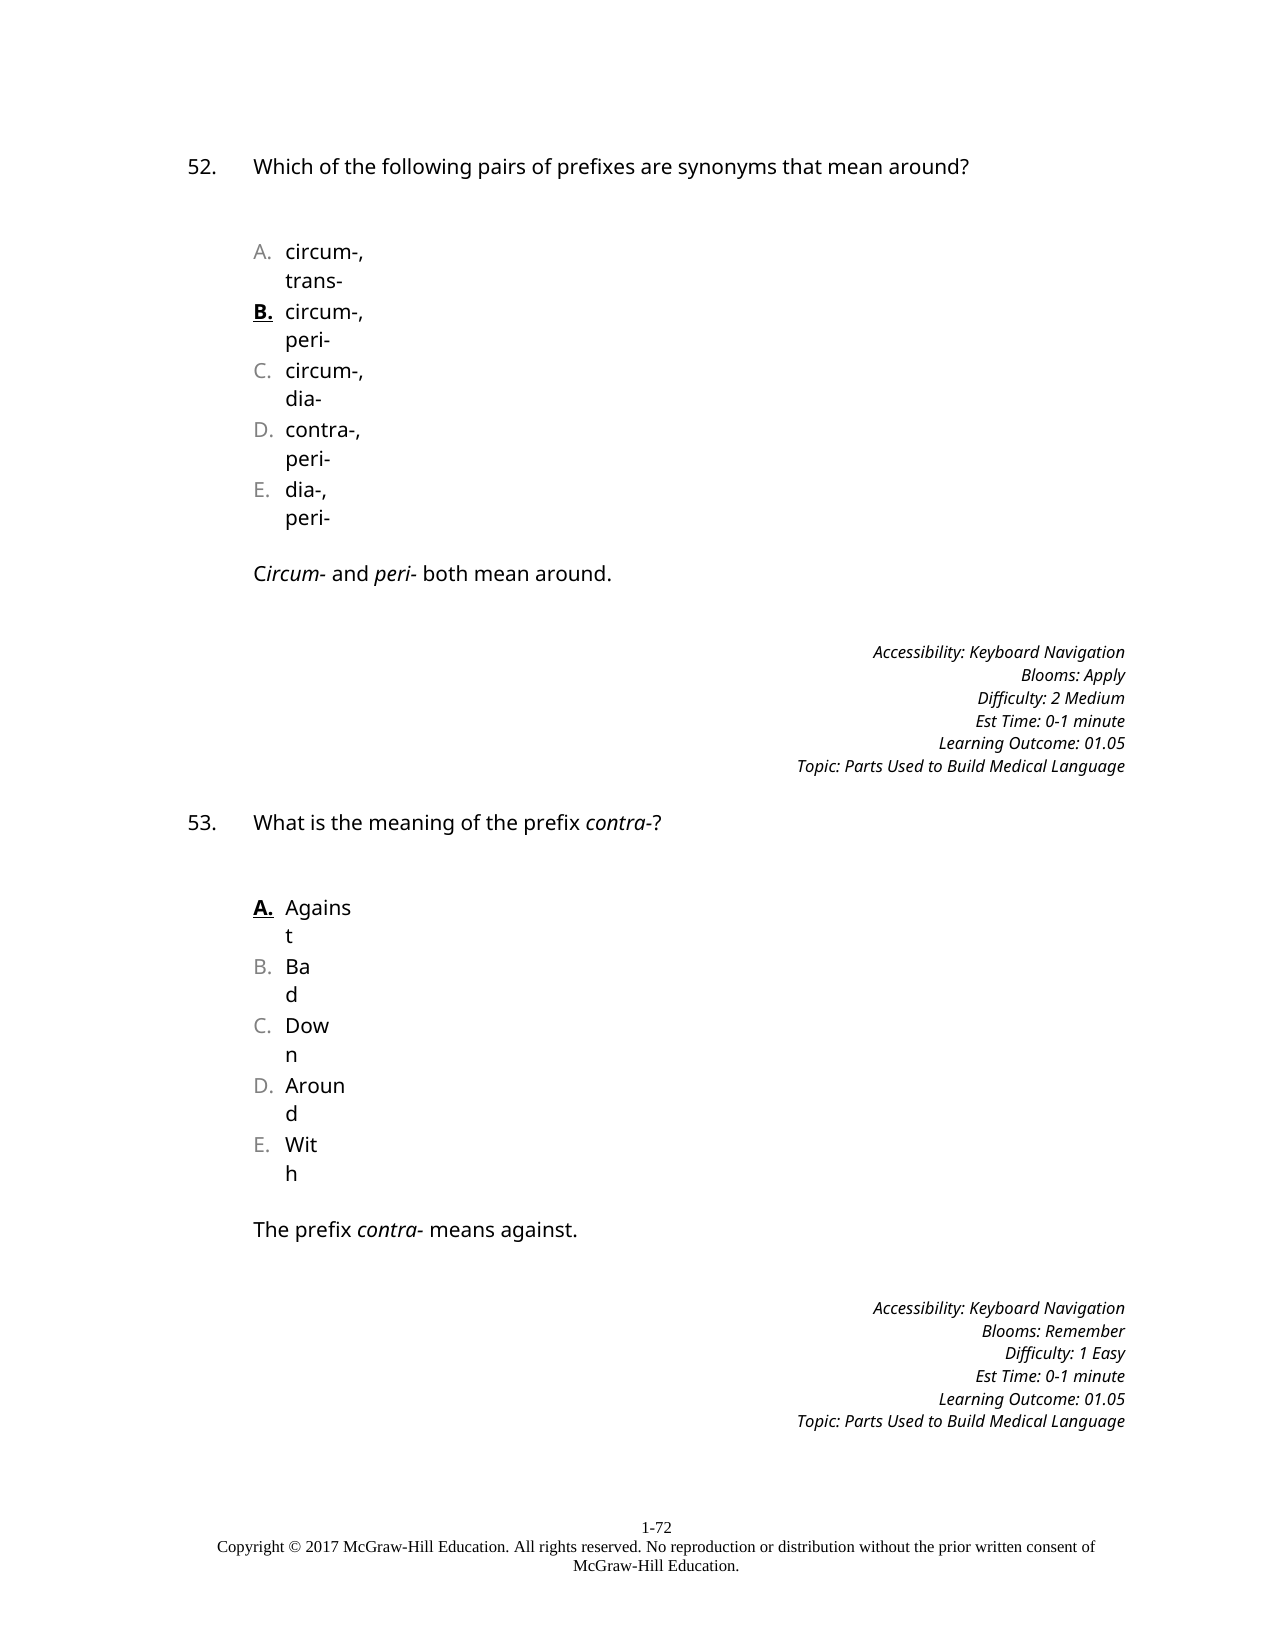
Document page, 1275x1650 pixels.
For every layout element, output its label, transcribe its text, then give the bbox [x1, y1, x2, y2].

table_header Accessibility: Keyboard Navigation Blooms: Remember Difficulty: 1 Easy Est Time: 0-1 minute Learning Outcome: 01.05 Topic: Parts Used to Build Medical Language [188, 1297, 1125, 1461]
table_header Accessibility: Keyboard Navigation Blooms: Apply Difficulty: 2 Medium Est Time: 0-1 minute Learning Outcome: 01.05 Topic: Parts Used to Build Medical Language [188, 641, 1125, 805]
table_header 53. [188, 808, 253, 1271]
table_header What is the meaning of the prefix contra-? The prefix contra- means against. [253, 808, 1125, 1271]
table_header 52. [188, 153, 253, 616]
table_header Which of the following pairs of prefixes are synonyms that mean around? Circum- and peri- both mean around. [253, 153, 1125, 616]
